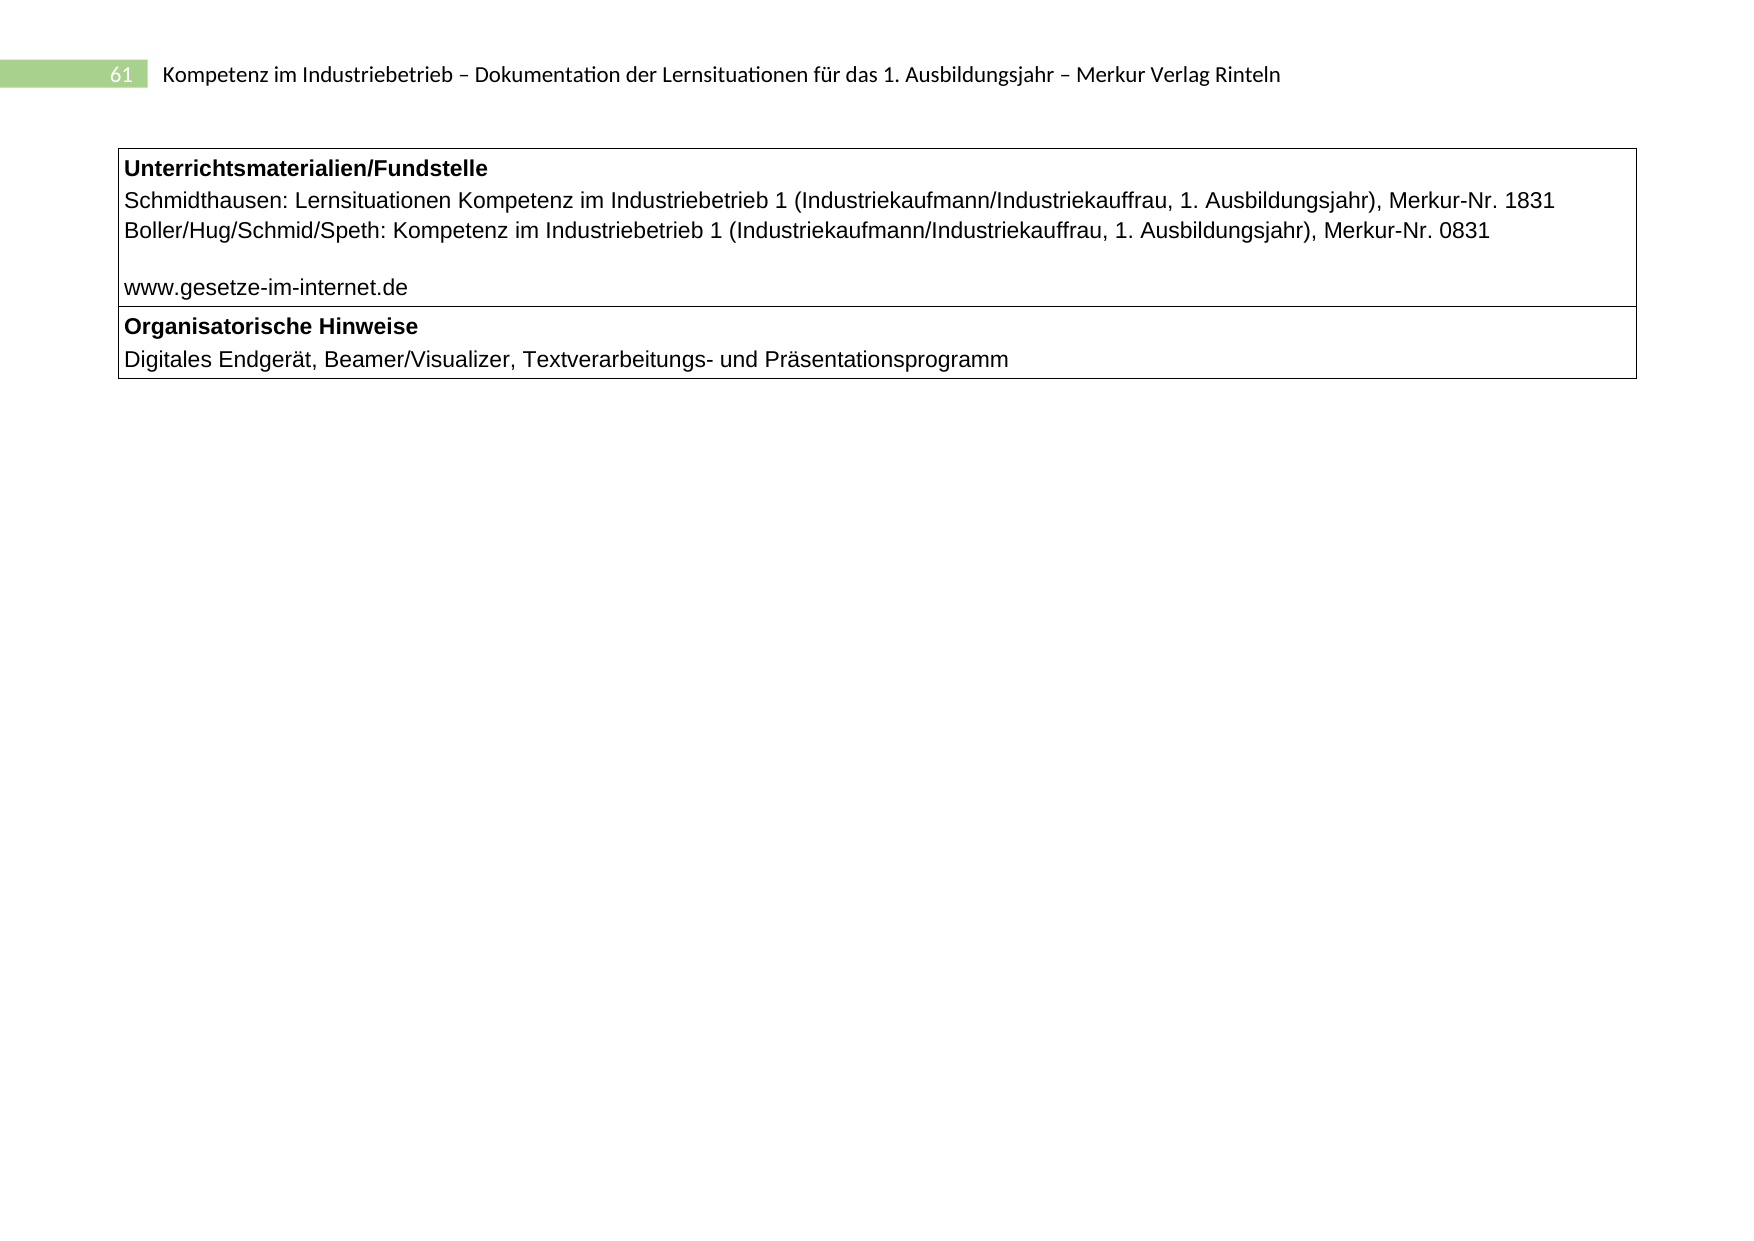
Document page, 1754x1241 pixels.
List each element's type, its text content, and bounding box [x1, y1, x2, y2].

table_cell Unterrichtsmaterialien/Fundstelle Schmidthausen: Lernsituationen Kompetenz im Industriebetrieb 1 (Industriekaufmann/Industriekauffrau, 1. Ausbildungsjahr), Merkur-Nr. 1831 Boller/Hug/Schmid/Speth: Kompetenz im Industriebetrieb 1 (Industriekaufmann/Industriekauffrau, 1. Ausbildungsjahr), Merkur-Nr. 0831 www.gesetze-im-internet.de [119, 149, 1636, 306]
table_cell Organisatorische Hinweise Digitales Endgerät, Beamer/Visualizer, Textverarbeitungs- und Präsentationsprogramm [119, 307, 1636, 378]
